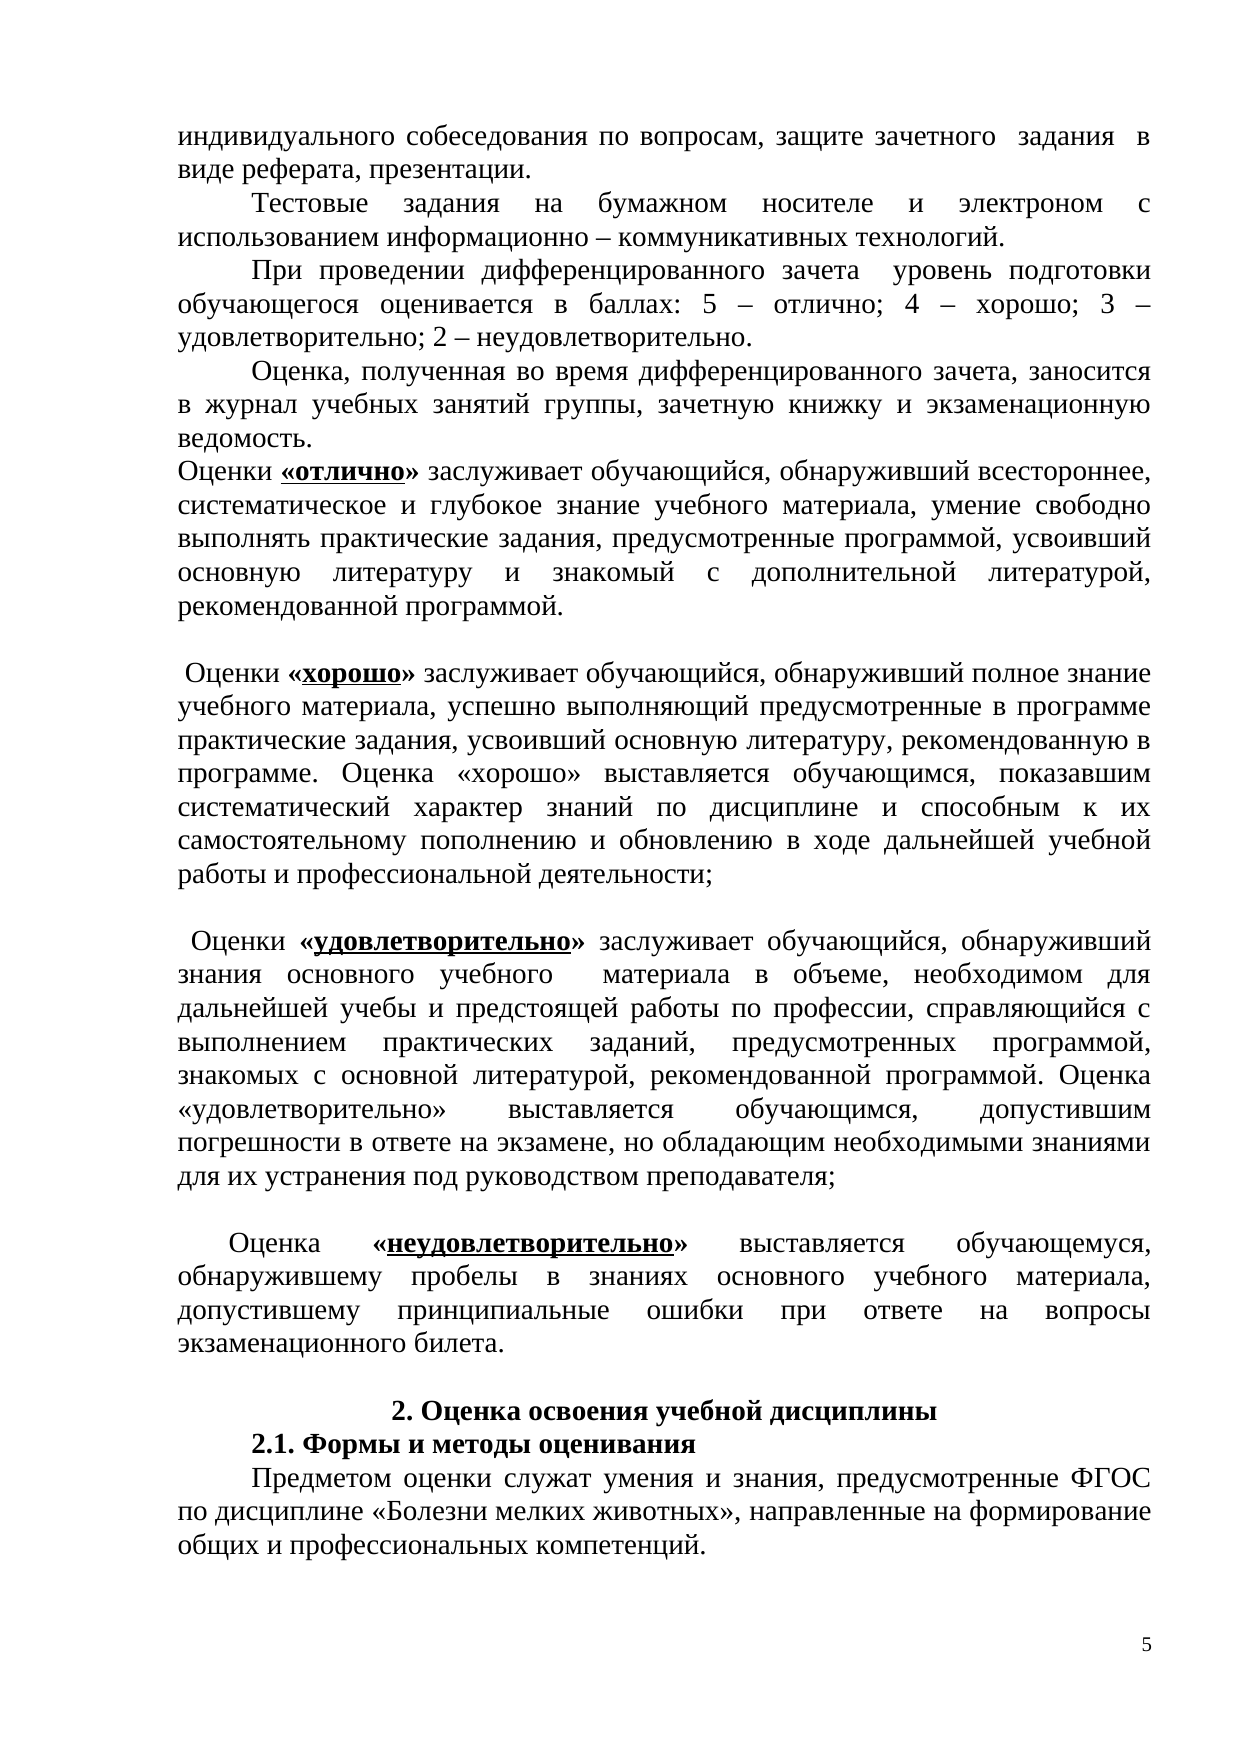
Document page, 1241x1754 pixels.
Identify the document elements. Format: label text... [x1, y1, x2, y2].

text Оценка «неудовлетворительно» выставляется обучающемуся, обнаружившему пробелы в знаниях основного учебного материала, допустившему принципиальные ошибки при ответе на вопросы экзаменационного билета. [177, 1225, 1152, 1359]
text Оценки «отлично» заслуживает обучающийся, обнаруживший всестороннее, систематическое и глубокое знание учебного материала, умение свободно выполнять практические задания, предусмотренные программой, усвоивший основную литературу и знакомый с дополнительной литературой, рекомендованной программой. [177, 453, 1152, 621]
text 2. Оценка освоения учебной дисциплины [177, 1393, 1152, 1426]
text Предметом оценки служат умения и знания, предусмотренные ФГОС по дисциплине «Болезни мелких животных», направленные на формирование общих и профессиональных компетенций. [177, 1460, 1152, 1560]
text Оценки «хорошо» заслуживает обучающийся, обнаруживший полное знание учебного материала, успешно выполняющий предусмотренные в программе практические задания, усвоивший основную литературу, рекомендованную в программе. Оценка «хорошо» выставляется обучающимся, показавшим систематический характер знаний по дисциплине и способным к их самостоятельному пополнению и обновлению в ходе дальнейшей учебной работы и профессиональной деятельности; [177, 655, 1152, 889]
text Оценка, полученная во время дифференцированного зачета, заносится в журнал учебных занятий группы, зачетную книжку и экзаменационную ведомость. [177, 353, 1152, 453]
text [177, 118, 1152, 185]
text При проведении дифференцированного зачета уровень подготовки обучающегося оценивается в баллах: 5 – отлично; 4 – хорошо; 3 – удовлетворительно; 2 – неудовлетворительно. [177, 252, 1152, 353]
text Тестовые задания на бумажном носителе и электроном с использованием информационно – коммуникативных технологий. [177, 185, 1152, 252]
text Оценки «удовлетворительно» заслуживает обучающийся, обнаруживший знания основного учебного материала в объеме, необходимом для дальнейшей учебы и предстоящей работы по профессии, справляющийся с выполнением практических заданий, предусмотренных программой, знакомых с основной литературой, рекомендованной программой. Оценка «удовлетворительно» выставляется обучающимся, допустившим погрешности в ответе на экзамене, но обладающим необходимыми знаниями для их устранения под руководством преподавателя; [177, 923, 1152, 1191]
text 2.1. Формы и методы оценивания [177, 1426, 1152, 1460]
